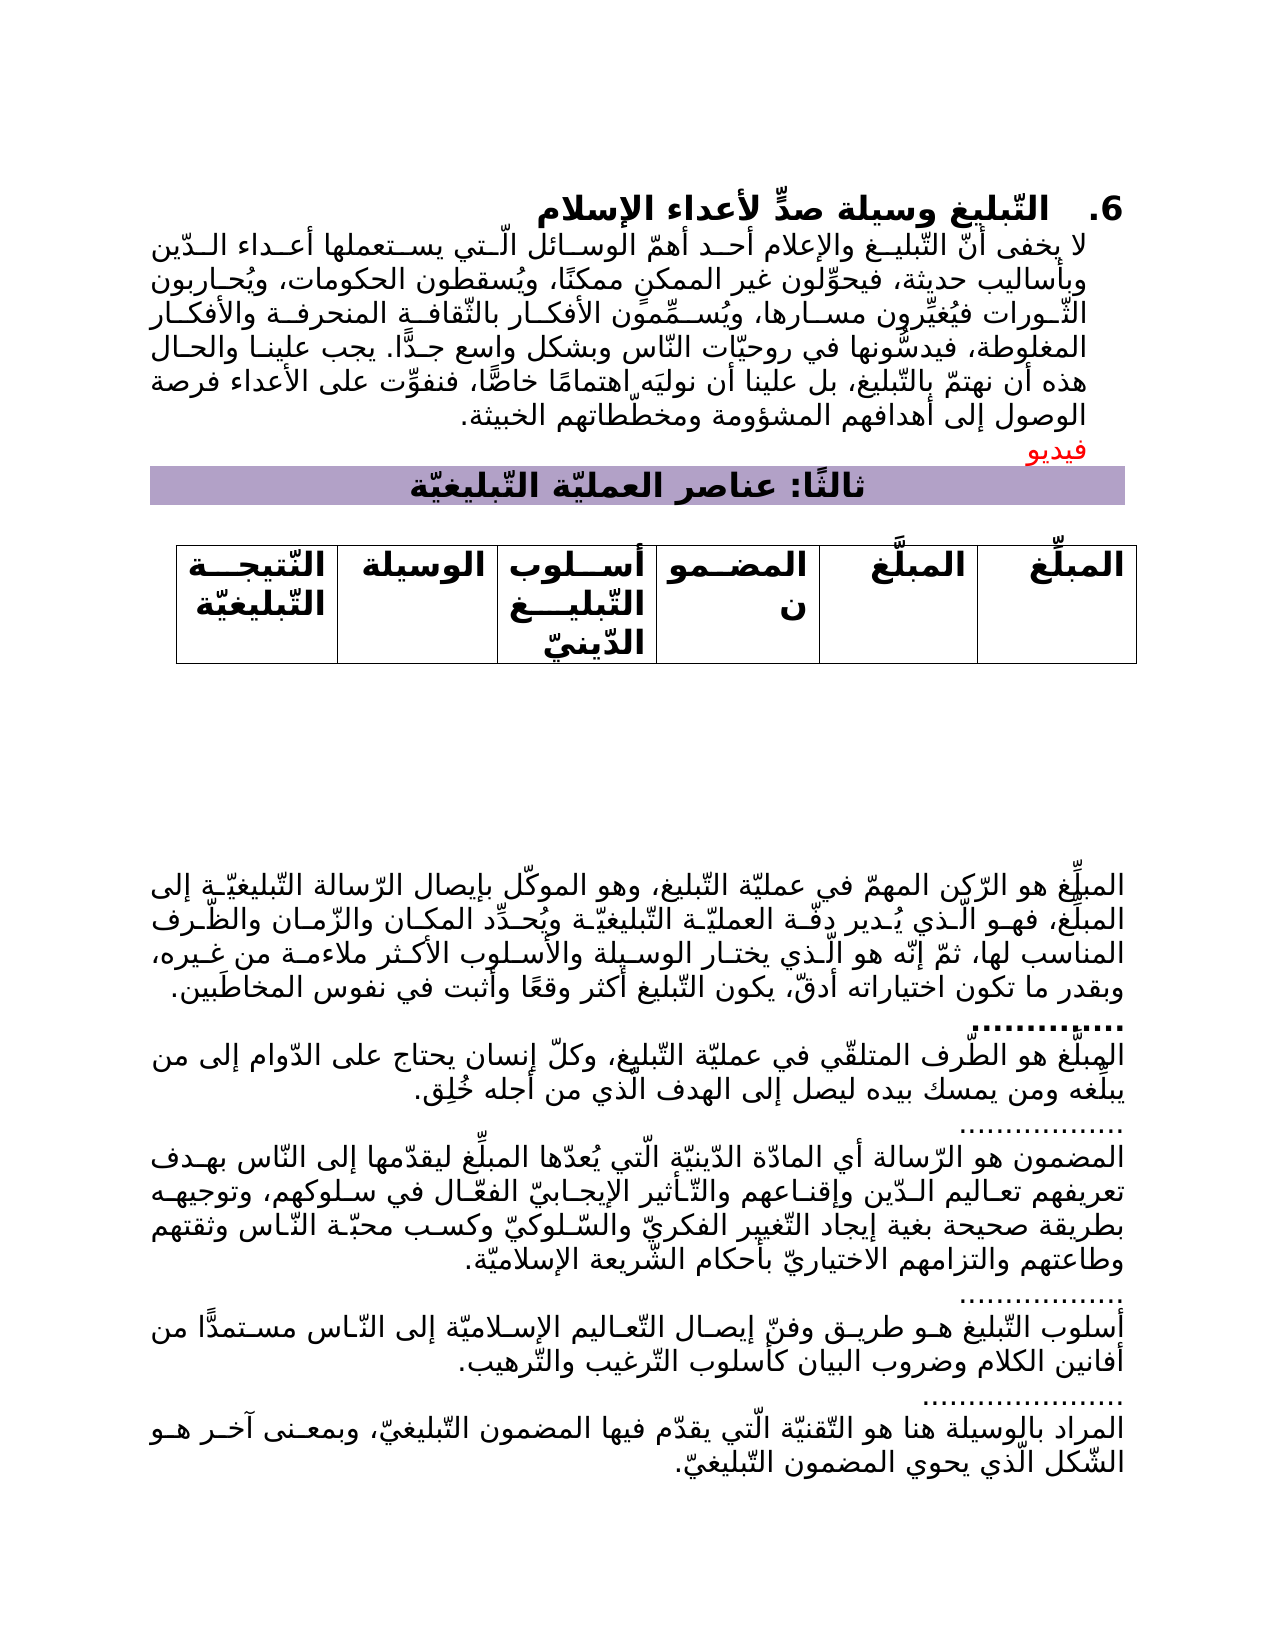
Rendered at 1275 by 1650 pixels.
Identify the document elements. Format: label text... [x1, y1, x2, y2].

text المبلِّغ هو الرّكن المهمّ في عمليّة التّبليغ، وهو الموكّل بإيصال الرّسالة التّبليغيّة إلى المبلِّغ، فهو الّذي يُدير دفّة العمليّة التّبليغيّة ويُحدِّد المكان والزّمان والظّرف المناسب لها، ثمّ إنّه هو الّذي يختار الوسيلة والأسلوب الأكثر ملاءمة من غيره، وبقدر ما تكون اختياراته أدقّ، يكون التّبليغ أكثر وقعًا وأثبت في نفوس المخاطَبين. [150, 868, 1125, 1004]
table_header أسلوب التّبليغ الدّينيّ [498, 546, 656, 663]
text المبلَّغ هو الطّرف المتلقّي في عمليّة التّبليغ، وكلّ إنسان يحتاج على الدّوام إلى من يبلِّغه ومن يمسك بيده ليصل إلى الهدف الّذي من أجله خُلِق. [150, 1038, 1125, 1106]
text .................. [150, 1106, 1125, 1140]
subtitle ثالثًا: عناصر العمليّة التّبليغيّة [150, 466, 1125, 505]
text فيديو [150, 432, 1087, 466]
text .............. [150, 1004, 1125, 1038]
table_header المبلِّغ [978, 546, 1136, 663]
table_header المضمون [657, 546, 819, 663]
text .................. [150, 1276, 1125, 1310]
table_header المبلَّغ [820, 546, 977, 663]
text المراد بالوسيلة هنا هو التّقنيّة الّتي يقدّم فيها المضمون التّبليغيّ، وبمعنى آخر هو الشّكل الّذي يحوي المضمون التّبليغيّ. [150, 1412, 1125, 1480]
text أسلوب التّبليغ هو طريق وفنّ إيصال التّعاليم الإسلاميّة إلى النّاس مستمدًّا من أفانين الكلام وضروب البيان كأسلوب التّرغيب والتّرهيب. [150, 1310, 1125, 1378]
table_header النّتيجة التّبليغيّة [177, 546, 337, 663]
table_header الوسيلة [338, 546, 497, 663]
text لا يخفى أنّ التّبليغ والإعلام أحد أهمّ الوسائل الّتي يستعملها أعداء الدّين وبأساليب حديثة، فيحوِّلون غير الممكنٍ ممكنًا، ويُسقطون الحكومات، ويُحاربون الثّورات فيُغيِّرون مسارها، ويُسمِّمون الأفكار بالثّقافة المنحرفة والأفكار المغلوطة، فيدسُّونها في روحيّات النّاس وبشكل واسع جدًّا. يجب علينا والحال هذه أن نهتمّ بالتّبليغ، بل علينا أن نوليَه اهتمامًا خاصًّا، فنفوِّت على الأعداء فرصة الوصول إلى أهدافهم المشؤومة ومخطّطاتهم الخبيثة. [150, 228, 1087, 432]
text ...................... [150, 1378, 1125, 1412]
list التّبليغ وسيلة صدٍّ لأعداء الإسلام [150, 190, 1087, 228]
text المضمون هو الرّسالة أي المادّة الدّينيّة الّتي يُعدّها المبلِّغ ليقدّمها إلى النّاس بهدف تعريفهم تعاليم الدّين وإقناعهم والتّأثير الإيجابيّ الفعّال في سلوكهم، وتوجيهه بطريقة صحيحة بغية إيجاد التّغيير الفكريّ والسّلوكيّ وكسب محبّة النّاس وثقتهم وطاعتهم والتزامهم الاختياريّ بأحكام الشّريعة الإسلاميّة. [150, 1140, 1125, 1276]
